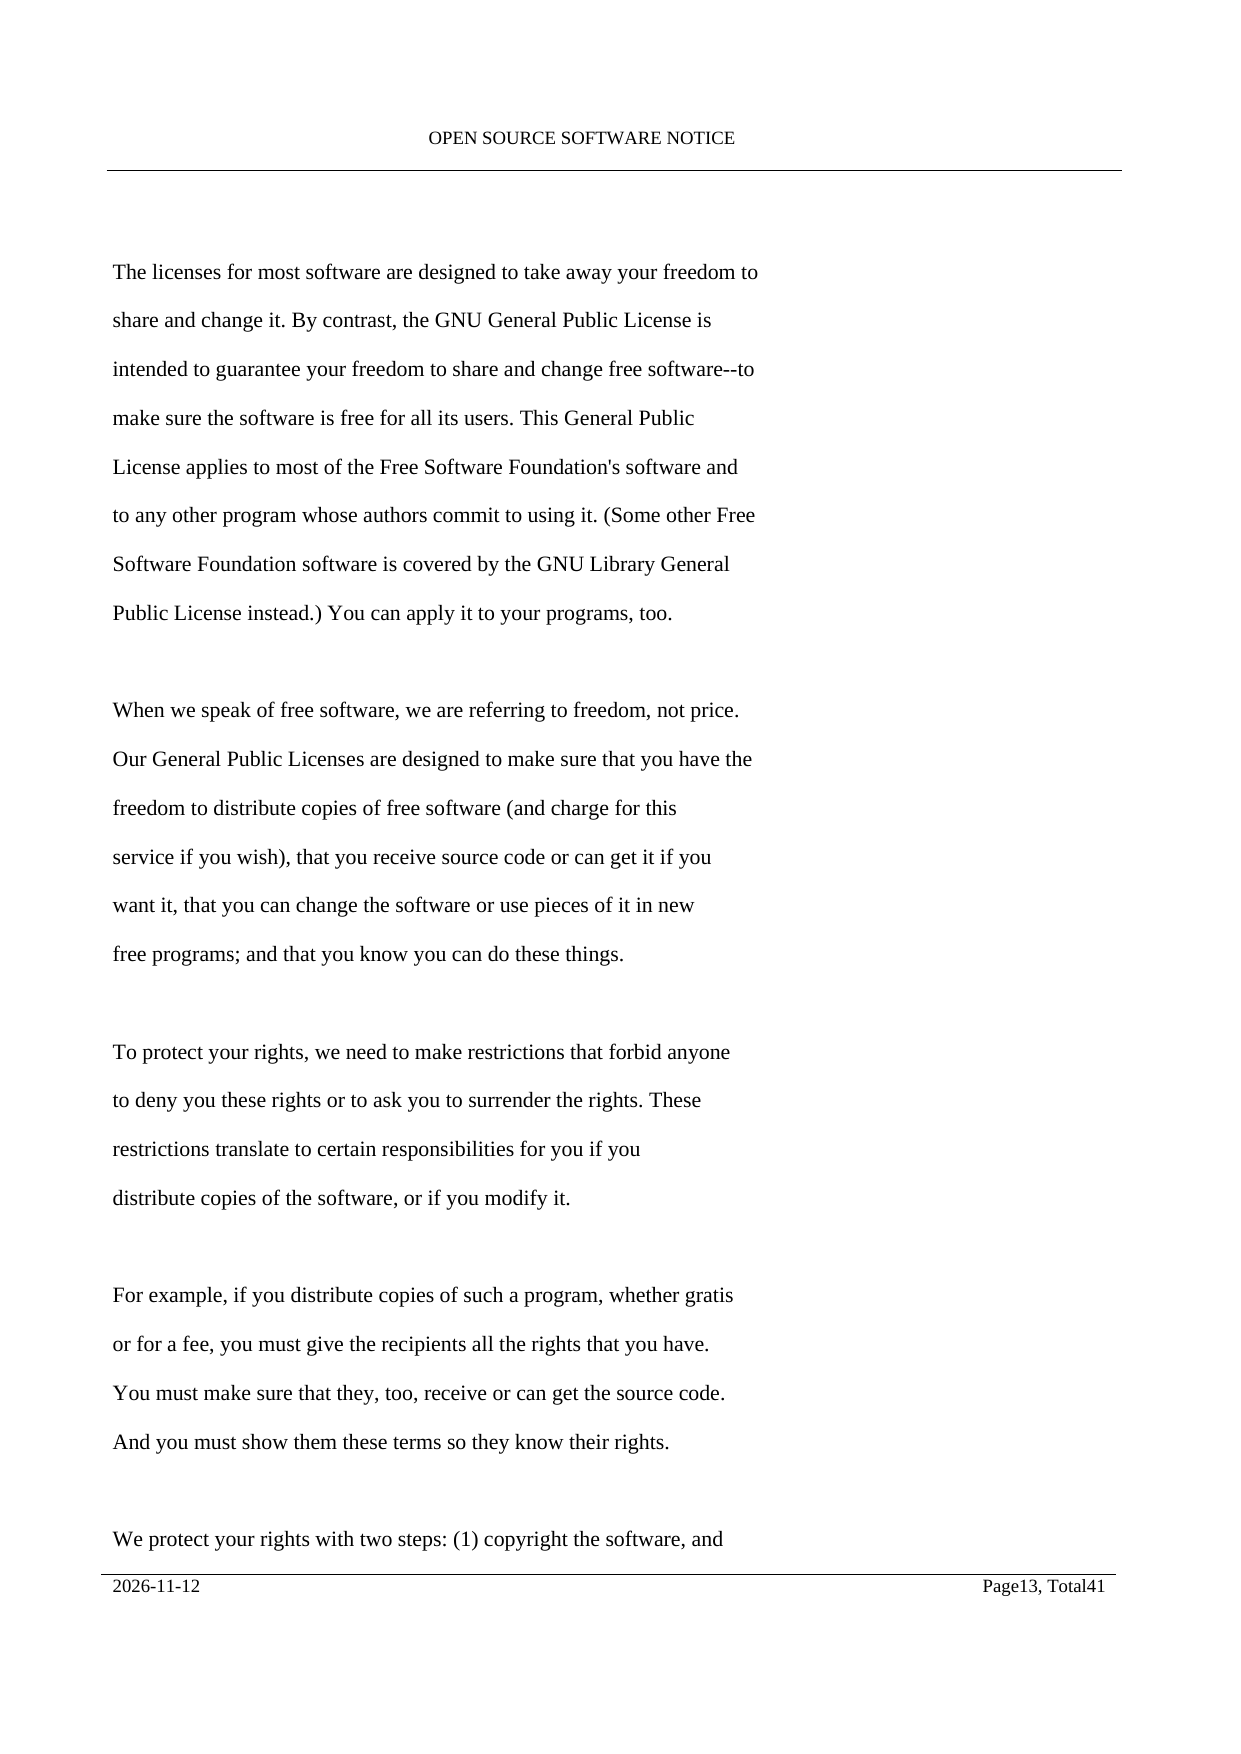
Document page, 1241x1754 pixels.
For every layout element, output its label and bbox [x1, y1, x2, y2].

text [112, 206, 1128, 1555]
